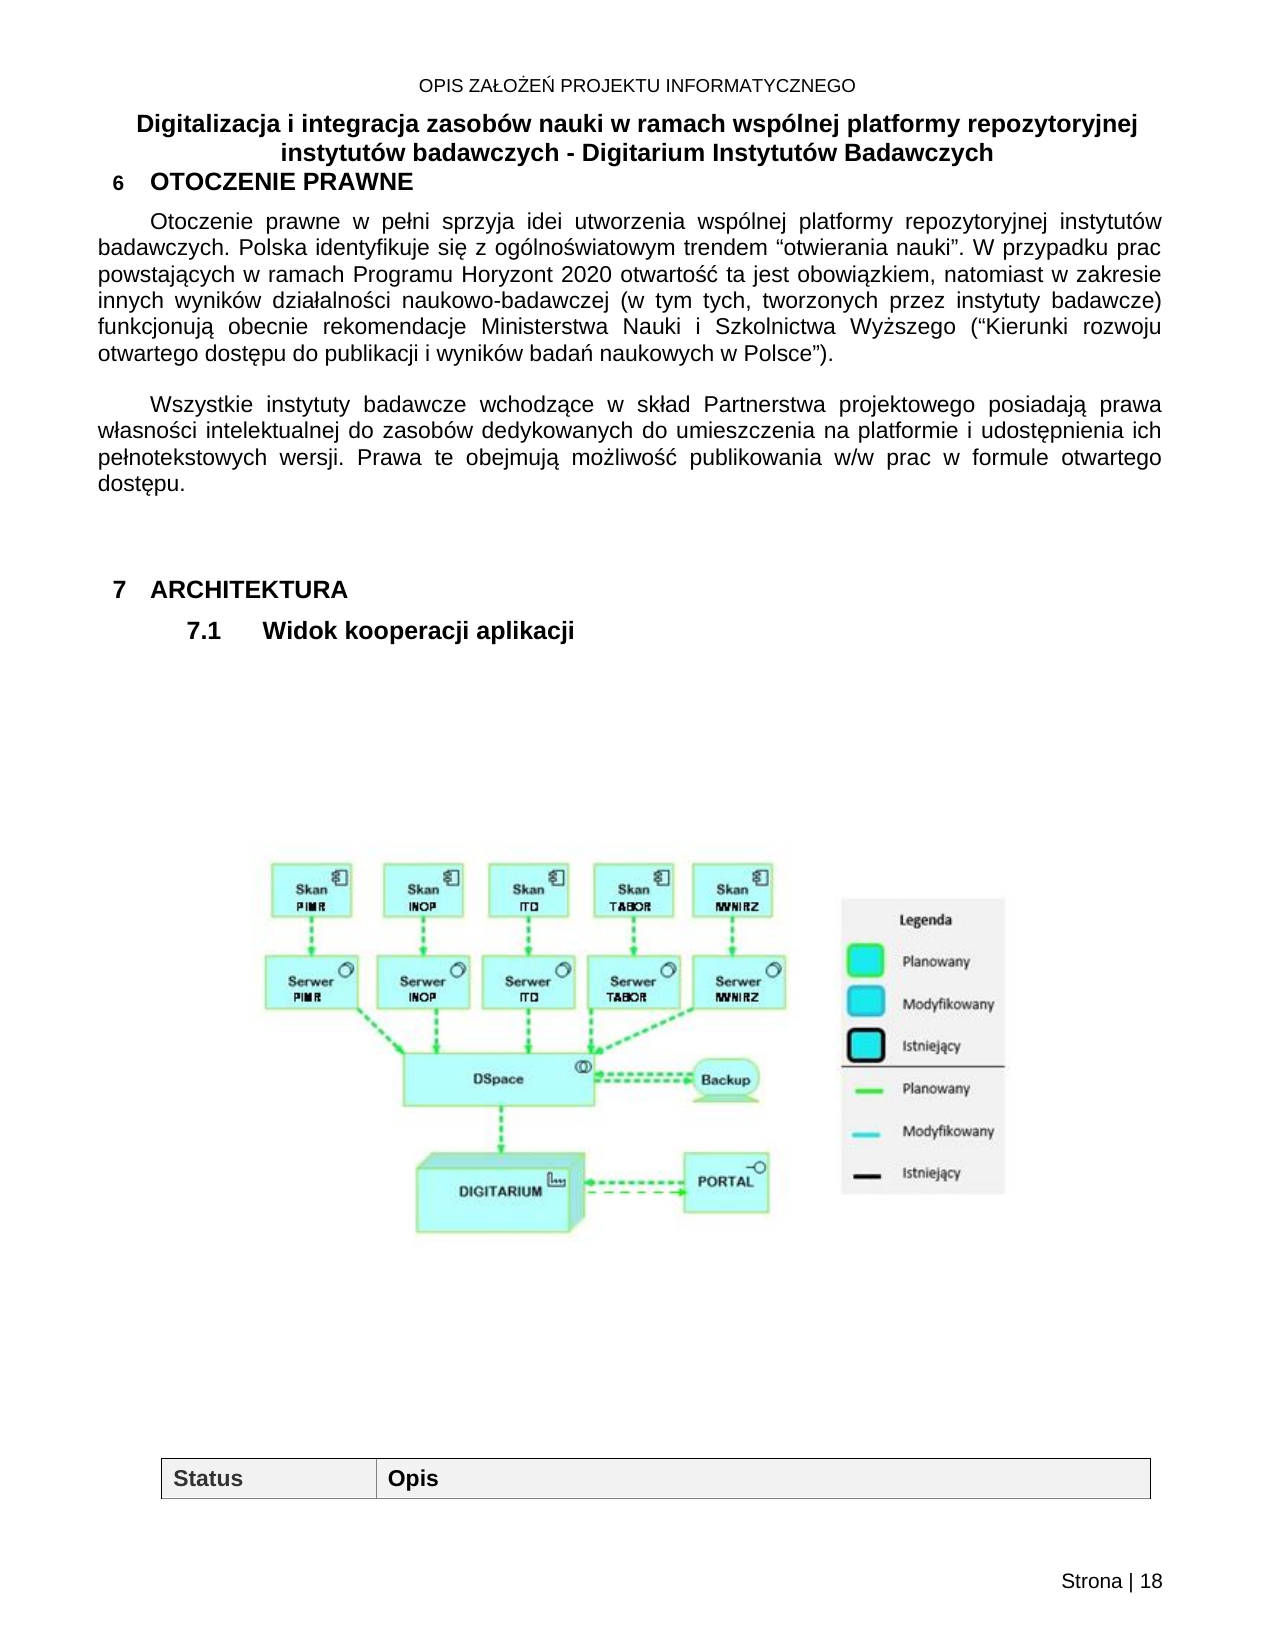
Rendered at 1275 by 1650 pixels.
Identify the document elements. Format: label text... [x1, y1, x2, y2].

table_header Status [162, 1459, 376, 1497]
subtitle OTOCZENIE PRAWNE [112, 167, 1162, 195]
table_header Opis [377, 1459, 1150, 1497]
picture [112, 657, 1163, 1446]
text Otoczenie prawne w pełni sprzyja idei utworzenia wspólnej platformy repozytoryjnej instytutów badawczych. Polska identyfikuje się z ogólnoświatowym trendem “otwierania nauki”. W przypadku prac powstających w ramach Programu Horyzont 2020 otwartość ta jest obowiązkiem, natomiast w zakresie innych wyników działalności naukowo-badawczej (w tym tych, tworzonych przez instytuty badawcze) funkcjonują obecnie rekomendacje Ministerstwa Nauki i Szkolnictwa Wyższego (“Kierunki rozwoju otwartego dostępu do publikacji i wyników badań naukowych w Polsce”). [98, 208, 1162, 366]
subtitle 7.1 Widok kooperacji aplikacji [186, 616, 1145, 645]
text Wszystkie instytuty badawcze wchodzące w skład Partnerstwa projektowego posiadają prawa własności intelektualnej do zasobów dedykowanych do umieszczenia na platformie i udostępnienia ich pełnotekstowych wersji. Prawa te obejmują możliwość publikowania w/w prac w formule otwartego dostępu. [98, 391, 1162, 496]
subtitle ARCHITEKTURA [112, 575, 1162, 604]
